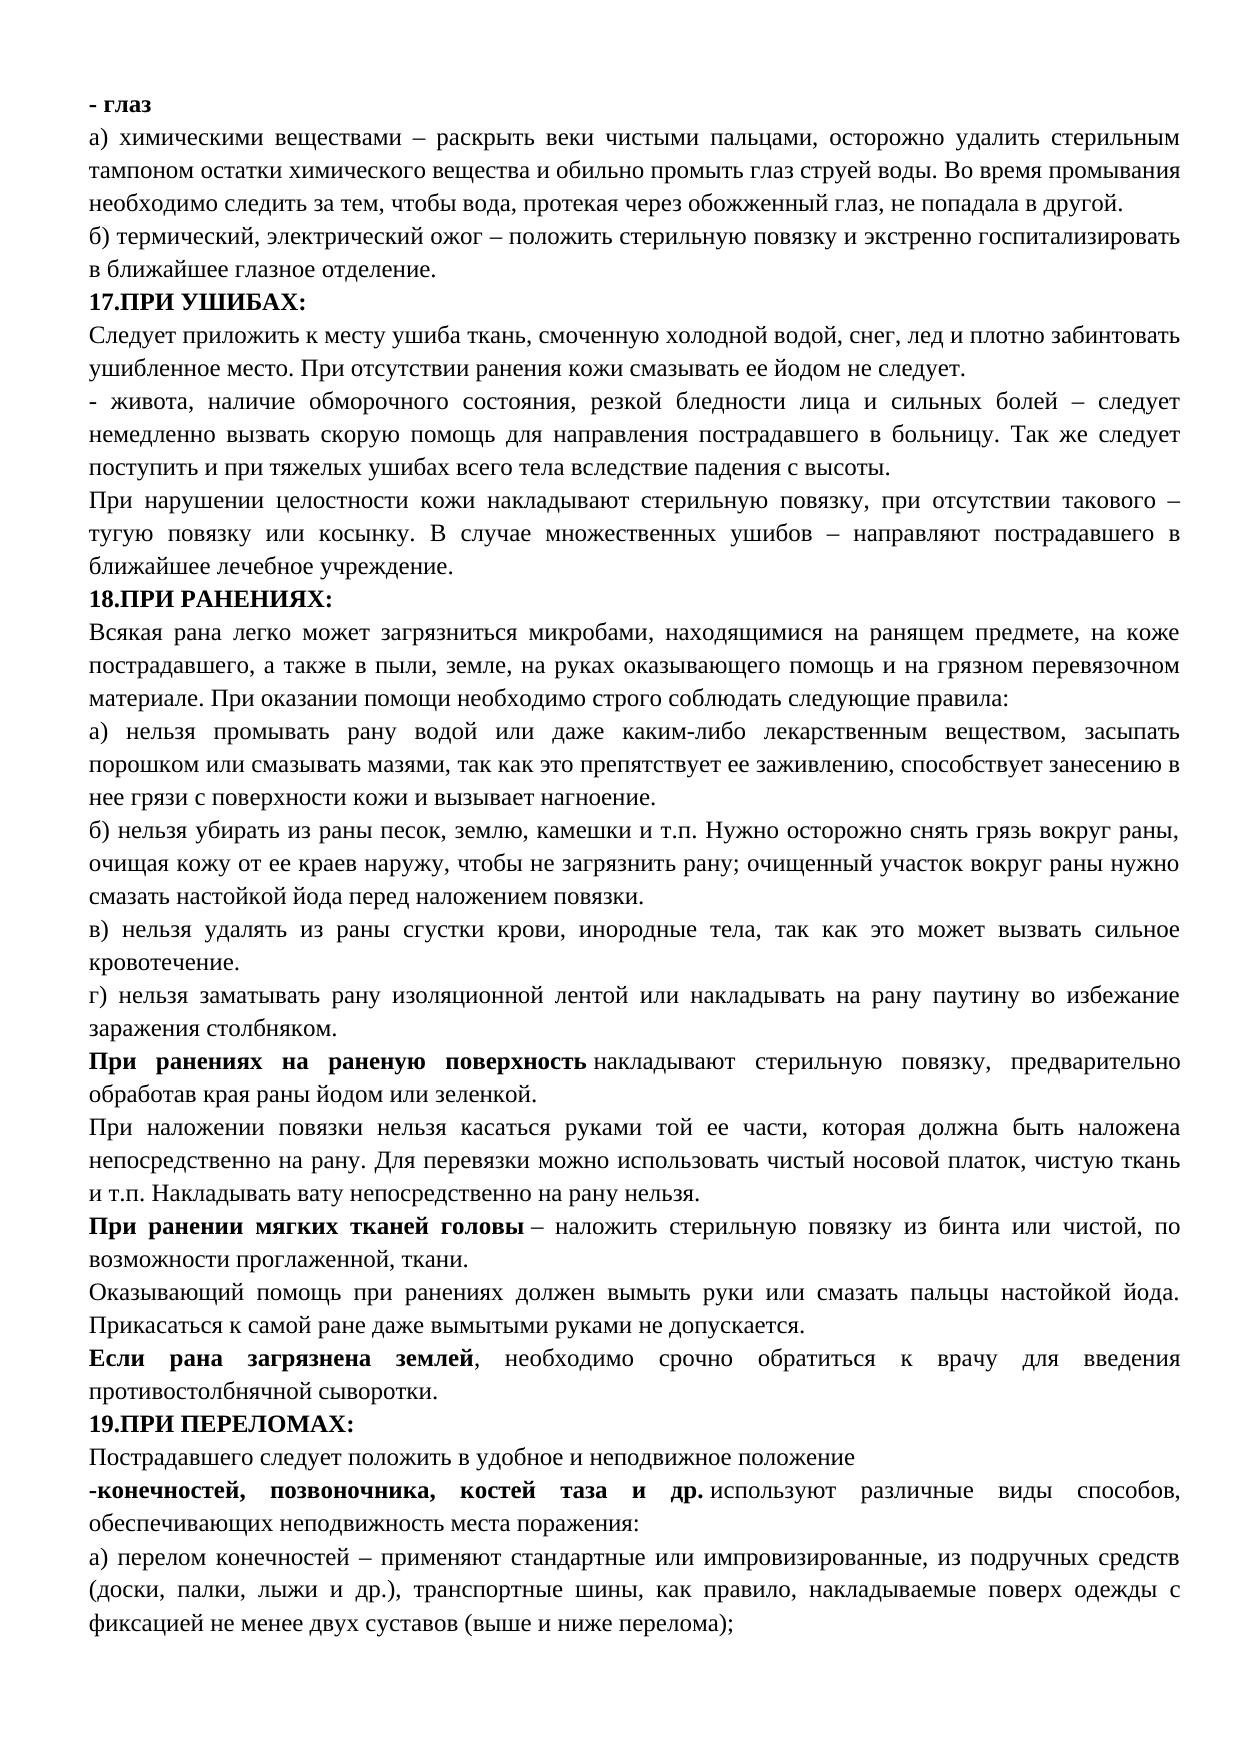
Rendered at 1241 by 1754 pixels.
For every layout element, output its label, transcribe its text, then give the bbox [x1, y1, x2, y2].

text Всякая рана легко может загрязниться микробами, находящимися на ранящем предмете, на коже пострадавшего, а также в пыли, земле, на руках оказывающего помощь и на грязном перевязочном материале. При оказании помощи необходимо строго соблюдать следующие правила: [89, 617, 1181, 712]
text - живота, наличие обморочного состояния, резкой бледности лица и сильных болей – следует немедленно вызвать скорую помощь для направления пострадавшего в больницу. Так же следует поступить и при тяжелых ушибах всего тела вследствие падения с высоты. [89, 386, 1181, 481]
text -конечностей, позвоночника, костей таза и др. используют различные виды способов, обеспечивающих неподвижность места поражения: [89, 1476, 1181, 1537]
text 18.ПРИ РАНЕНИЯХ: [89, 584, 1181, 613]
text в) нельзя удалять из раны сгустки крови, инородные тела, так как это может вызвать сильное кровотечение. [89, 914, 1181, 976]
text 17.ПРИ УШИБАХ: [89, 287, 1181, 316]
text При ранениях на раненую поверхность накладывают стерильную повязку, предварительно обработав края раны йодом или зеленкой. [89, 1046, 1181, 1108]
text а) нельзя промывать рану водой или даже каким-либо лекарственным веществом, засыпать порошком или смазывать мазями, так как это препятствует ее заживлению, способствует занесению в нее грязи с поверхности кожи и вызывает нагноение. [89, 716, 1181, 811]
text Следует приложить к месту ушиба ткань, смоченную холодной водой, снег, лед и плотно забинтовать ушибленное место. При отсутствии ранения кожи смазывать ее йодом не следует. [89, 320, 1181, 382]
text 19.ПРИ ПЕРЕЛОМАХ: [89, 1409, 1181, 1438]
text При нарушении целостности кожи накладывают стерильную повязку, при отсутствии такового – тугую повязку или косынку. В случае множественных ушибов – направляют пострадавшего в ближайшее лечебное учреждение. [89, 485, 1181, 580]
text б) термический, электрический ожог – положить стерильную повязку и экстренно госпитализировать в ближайшее глазное отделение. [89, 221, 1181, 282]
text При ранении мягких тканей головы – наложить стерильную повязку из бинта или чистой, по возможности проглаженной, ткани. [89, 1211, 1181, 1273]
text б) нельзя убирать из раны песок, землю, камешки и т.п. Нужно осторожно снять грязь вокруг раны, очищая кожу от ее краев наружу, чтобы не загрязнить рану; очищенный участок вокруг раны нужно смазать настойкой йода перед наложением повязки. [89, 815, 1181, 910]
text Если рана загрязнена землей, необходимо срочно обратиться к врачу для введения противостолбнячной сыворотки. [89, 1343, 1181, 1405]
text г) нельзя заматывать рану изоляционной лентой или накладывать на рану паутину во избежание заражения столбняком. [89, 980, 1181, 1042]
text а) перелом конечностей – применяют стандартные или импровизированные, из подручных средств (доски, палки, лыжи и др.), транспортные шины, как правило, накладываемые поверх одежды с фиксацией не менее двух суставов (выше и ниже перелома); [89, 1542, 1181, 1636]
text Пострадавшего следует положить в удобное и неподвижное положение [89, 1442, 1181, 1471]
text Оказывающий помощь при ранениях должен вымыть руки или смазать пальцы настойкой йода. Прикасаться к самой ране даже вымытыми руками не допускается. [89, 1277, 1181, 1339]
text а) химическими веществами – раскрыть веки чистыми пальцами, осторожно удалить стерильным тампоном остатки химического вещества и обильно промыть глаз струей воды. Во время промывания необходимо следить за тем, чтобы вода, протекая через обожженный глаз, не попадала в другой. [89, 122, 1181, 216]
text При наложении повязки нельзя касаться руками той ее части, которая должна быть наложена непосредственно на рану. Для перевязки можно использовать чистый носовой платок, чистую ткань и т.п. Накладывать вату непосредственно на рану нельзя. [89, 1112, 1181, 1207]
text - глаз [89, 89, 1181, 117]
